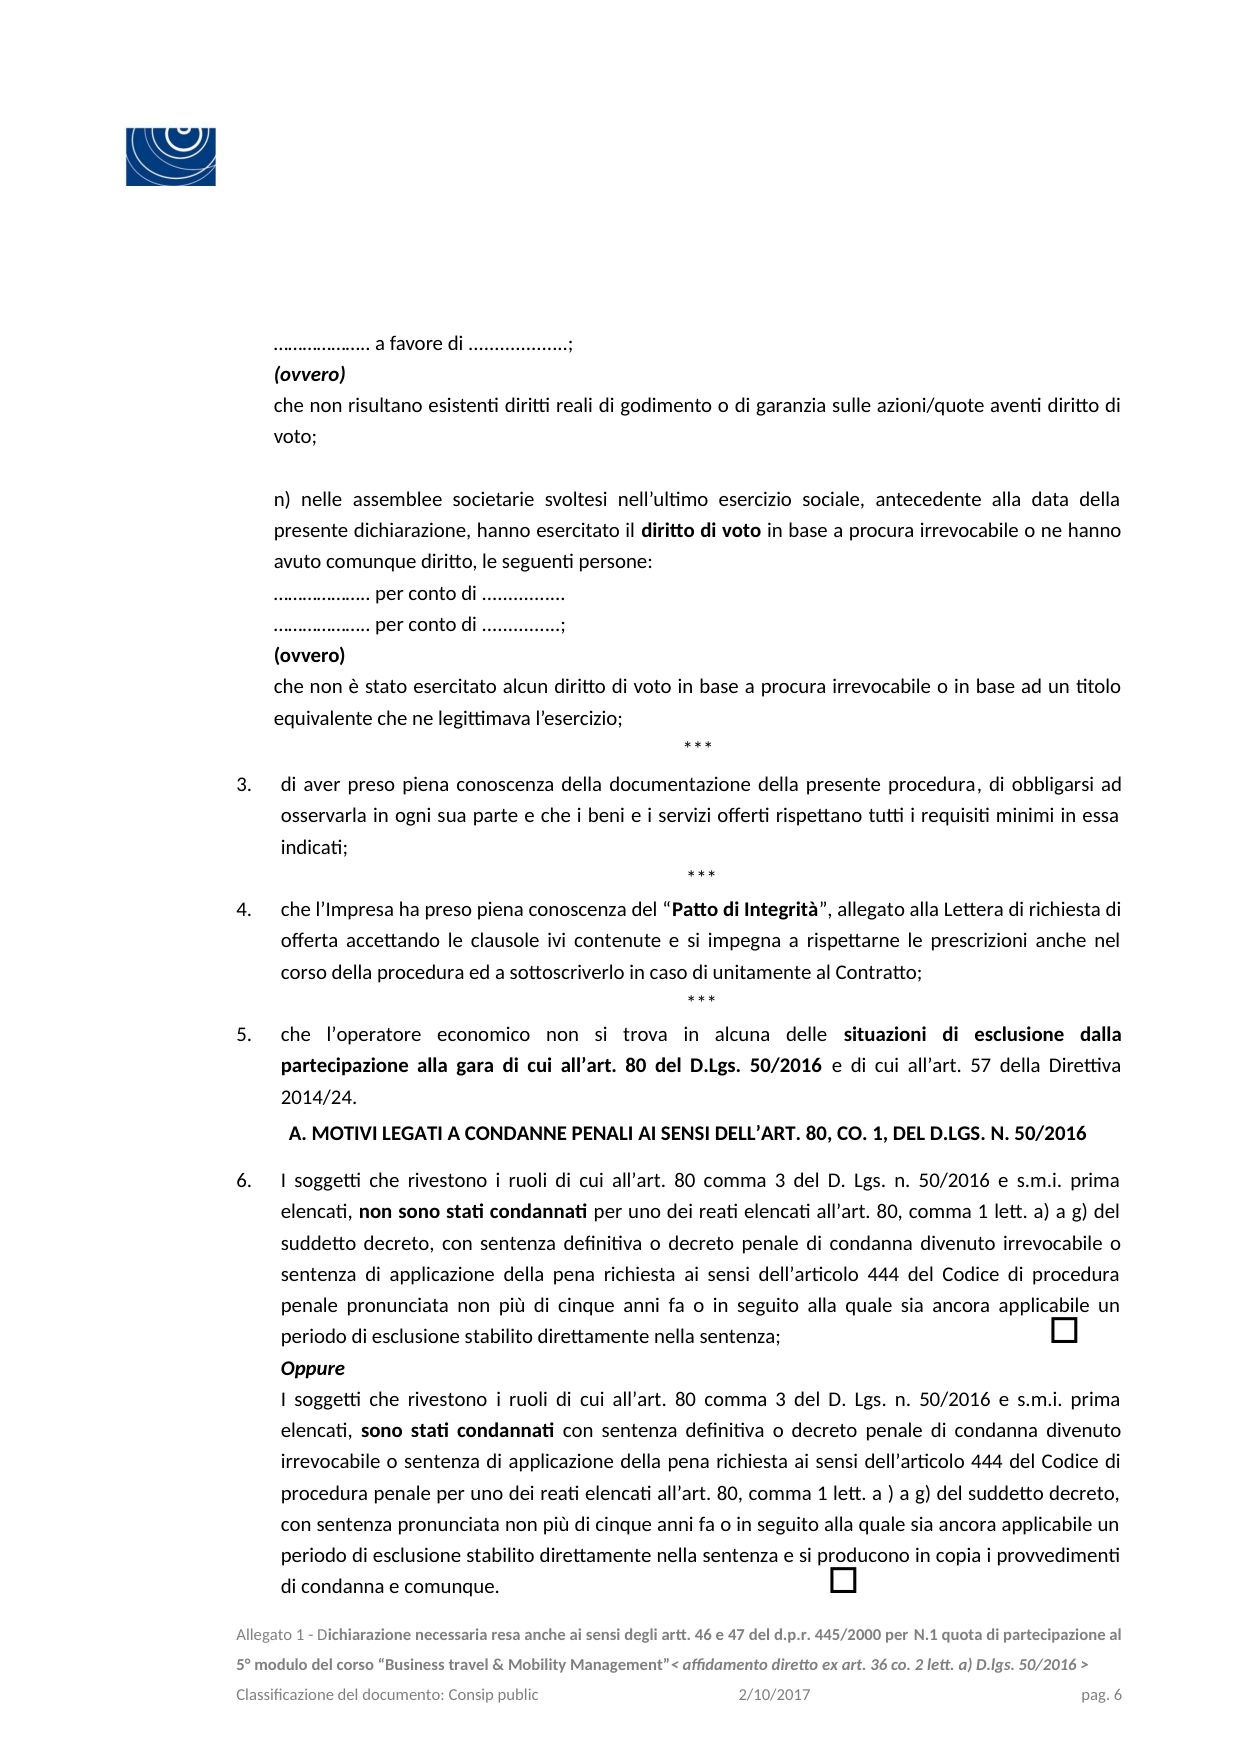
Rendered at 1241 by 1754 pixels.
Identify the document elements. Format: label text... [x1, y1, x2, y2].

list Oppure [281, 1350, 1122, 1381]
list che l’operatore economico non si trova in alcuna delle situazioni di esclusione dalla partecipazione alla gara di cui all’art. 80 del D.Lgs. 50/2016 e di cui all’art. 57 della Direttiva 2014/24. [236, 1017, 1122, 1110]
list A. MOTIVI LEGATI A CONDANNE PENALI AI SENSI DELL’ART. 80, CO. 1, DEL D.LGS. N. 50/2016 [288, 1120, 1122, 1146]
text *** [273, 731, 1122, 762]
text n) nelle assemblee societarie svoltesi nell’ultimo esercizio sociale, antecedente alla data della presente dichiarazione, hanno esercitato il diritto di voto in base a procura irrevocabile o ne hanno avuto comunque diritto, le seguenti persone: [273, 481, 1122, 575]
list I soggetti che rivestono i ruoli di cui all’art. 80 comma 3 del D. Lgs. n. 50/2016 e s.m.i. prima elencati, non sono stati condannati per uno dei reati elencati all’art. 80, comma 1 lett. a) a g) del suddetto decreto, con sentenza definitiva o decreto penale di condanna divenuto irrevocabile o sentenza di applicazione della pena richiesta ai sensi dell’articolo 444 del Codice di procedura penale pronunciata non più di cinque anni fa o in seguito alla quale sia ancora applicabile un periodo di esclusione stabilito direttamente nella sentenza; □ [236, 1163, 1122, 1350]
list I soggetti che rivestono i ruoli di cui all’art. 80 comma 3 del D. Lgs. n. 50/2016 e s.m.i. prima elencati, sono stati condannati con sentenza definitiva o decreto penale di condanna divenuto irrevocabile o sentenza di applicazione della pena richiesta ai sensi dell’articolo 444 del Codice di procedura penale per uno dei reati elencati all’art. 80, comma 1 lett. a ) a g) del suddetto decreto, con sentenza pronunciata non più di cinque anni fa o in seguito alla quale sia ancora applicabile un periodo di esclusione stabilito direttamente nella sentenza e si producono in copia i provvedimenti di condanna e comunque. □ [281, 1381, 1122, 1600]
text che non è stato esercitato alcun diritto di voto in base a procura irrevocabile o in base ad un titolo equivalente che ne legittimava l’esercizio; [273, 669, 1122, 731]
text (ovvero) [273, 356, 1122, 387]
text ……………….. per conto di ...............; [273, 606, 1122, 637]
text ……………….. per conto di ................ [273, 575, 1122, 606]
picture [0, 0, 216, 185]
list *** [281, 860, 1122, 892]
text (ovvero) [273, 637, 1122, 669]
text ……………….. a favore di ...................; [273, 325, 1122, 356]
text che non risultano esistenti diritti reali di godimento o di garanzia sulle azioni/quote aventi diritto di voto; [273, 387, 1122, 450]
list di aver preso piena conoscenza della documentazione della presente procedura, di obbligarsi ad osservarla in ogni sua parte e che i beni e i servizi offerti rispettano tutti i requisiti minimi in essa indicati; [236, 767, 1122, 860]
list *** [281, 985, 1122, 1017]
list che l’Impresa ha preso piena conoscenza del “Patto di Integrità”, allegato alla Lettera di richiesta di offerta accettando le clausole ivi contenute e si impegna a rispettarne le prescrizioni anche nel corso della procedura ed a sottoscriverlo in caso di unitamente al Contratto; [236, 892, 1122, 985]
